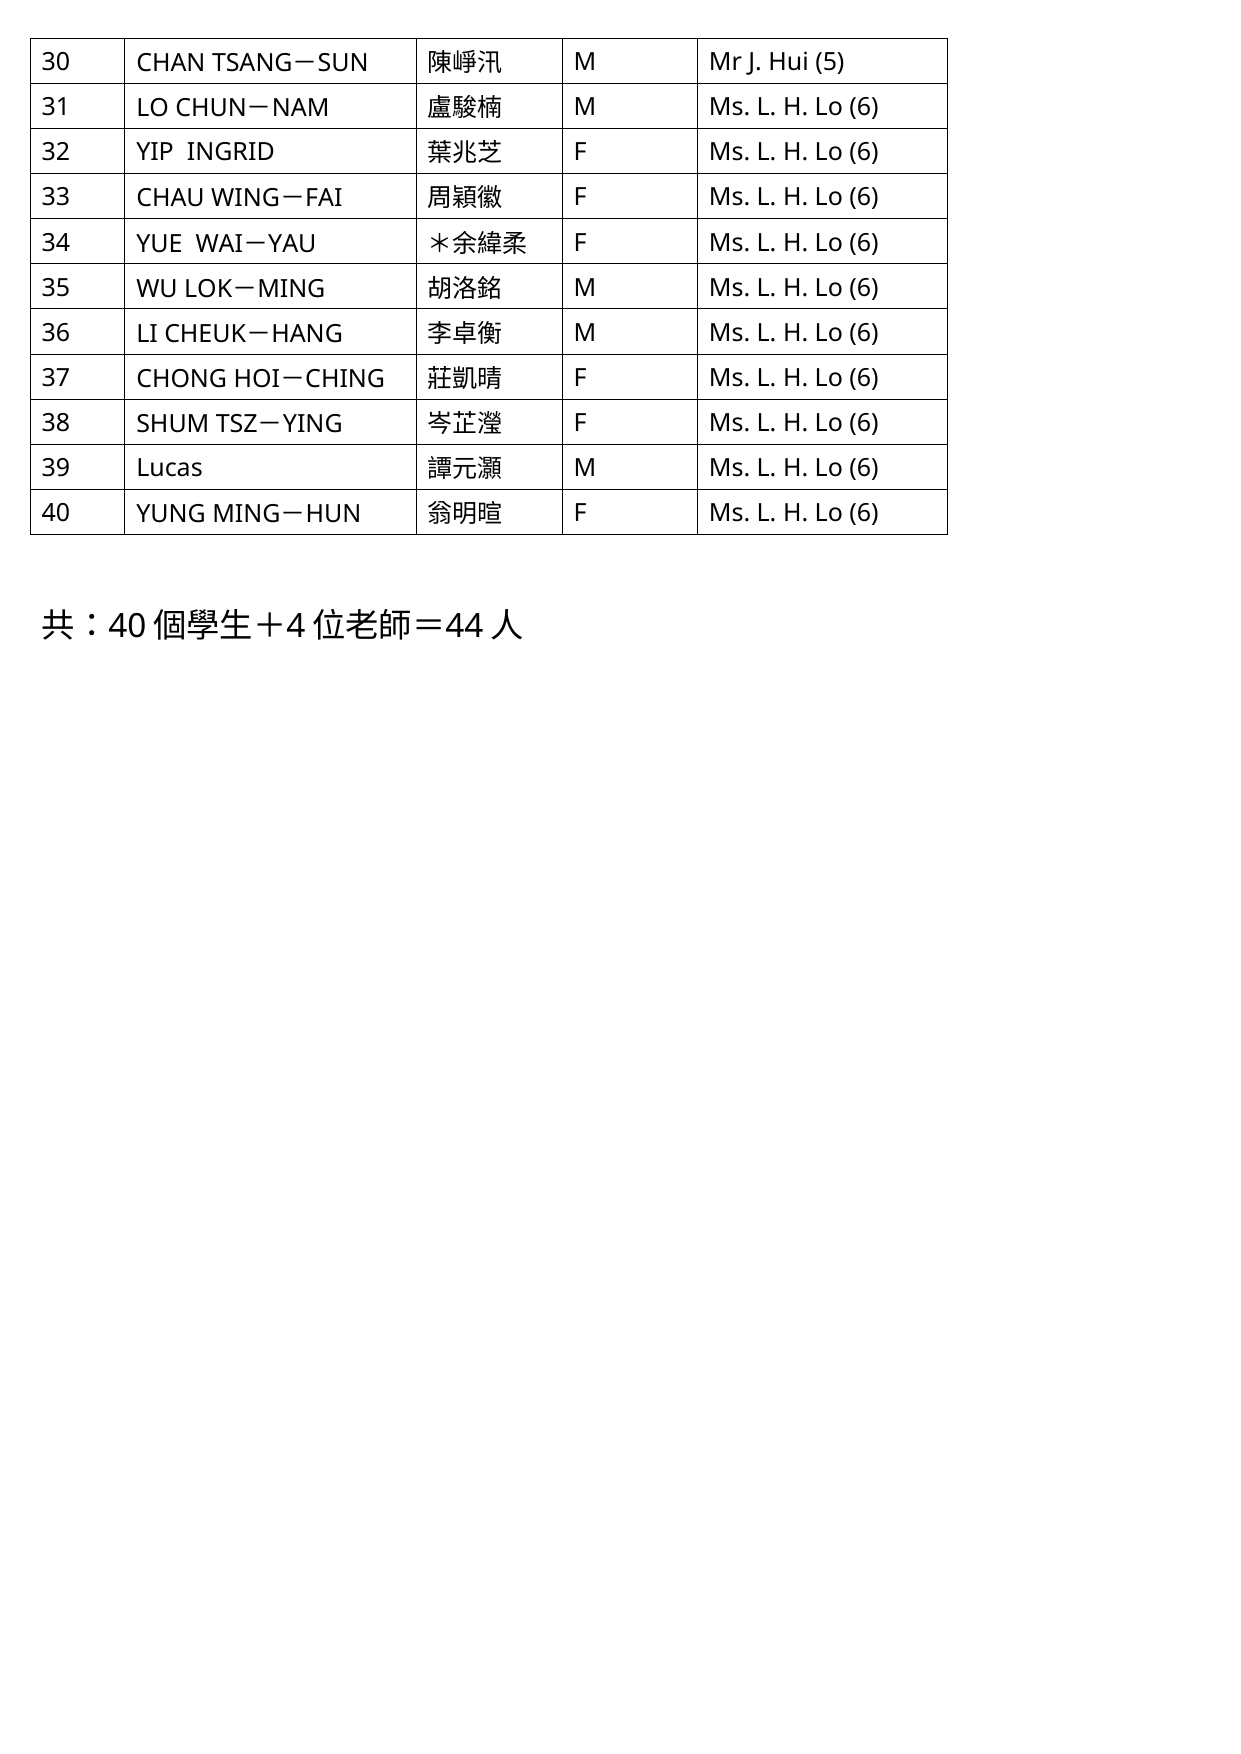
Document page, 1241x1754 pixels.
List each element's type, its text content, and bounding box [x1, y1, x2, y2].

table_cell Ms. L. H. Lo (6) [698, 490, 947, 534]
table_cell M [563, 309, 697, 353]
table_cell F [563, 174, 697, 218]
table_cell 莊凱晴 [417, 355, 562, 398]
table_cell 38 [31, 400, 124, 444]
table_cell F [563, 219, 697, 263]
table_cell 36 [31, 309, 124, 353]
table_cell 葉兆芝 [417, 129, 562, 173]
table_cell F [563, 129, 697, 173]
table_cell 盧駿楠 [417, 84, 562, 128]
table_cell 30 [31, 39, 124, 83]
table_cell Ms. L. H. Lo (6) [698, 400, 947, 444]
table_cell Ms. L. H. Lo (6) [698, 309, 947, 353]
table_cell 李卓衡 [417, 309, 562, 353]
table_cell SHUM TSZ－YING [125, 400, 416, 444]
table_cell Ms. L. H. Lo (6) [698, 174, 947, 218]
table_cell Ms. L. H. Lo (6) [698, 84, 947, 128]
table_cell M [563, 39, 697, 83]
table_cell F [563, 400, 697, 444]
table_cell 40 [31, 490, 124, 534]
table_cell M [563, 84, 697, 128]
table_cell 33 [31, 174, 124, 218]
table_cell 35 [31, 264, 124, 308]
table_cell 胡洛銘 [417, 264, 562, 308]
table_cell LO CHUN－NAM [125, 84, 416, 128]
table_cell F [563, 490, 697, 534]
table_cell Ms. L. H. Lo (6) [698, 355, 947, 398]
table_cell 39 [31, 445, 124, 489]
table_cell 岑芷瀅 [417, 400, 562, 444]
table_cell YUE WAI－YAU [125, 219, 416, 263]
table_cell 周穎徽 [417, 174, 562, 218]
table_cell YUNG MING－HUN [125, 490, 416, 534]
table_cell Lucas [125, 445, 416, 489]
table_cell CHONG HOI－CHING [125, 355, 416, 398]
table_cell CHAN TSANG－SUN [125, 39, 416, 83]
table_cell CHAU WING－FAI [125, 174, 416, 218]
table_cell WU LOK－MING [125, 264, 416, 308]
text 共：40個學生＋4位老師＝44人 [41, 579, 1215, 667]
table_cell F [563, 355, 697, 398]
table_cell Ms. L. H. Lo (6) [698, 219, 947, 263]
table_cell YIP INGRID [125, 129, 416, 173]
table_cell Ms. L. H. Lo (6) [698, 264, 947, 308]
table_cell Ms. L. H. Lo (6) [698, 129, 947, 173]
table_cell 37 [31, 355, 124, 398]
table_cell 34 [31, 219, 124, 263]
table_cell ＊余緯柔 [417, 219, 562, 263]
table_cell M [563, 264, 697, 308]
table_cell 31 [31, 84, 124, 128]
table_cell 譚元灝 [417, 445, 562, 489]
table_cell 陳崢汛 [417, 39, 562, 83]
table_cell M [563, 445, 697, 489]
table_cell 32 [31, 129, 124, 173]
table_cell Mr J. Hui (5) [698, 39, 947, 83]
table_cell Ms. L. H. Lo (6) [698, 445, 947, 489]
table_cell 翁明暄 [417, 490, 562, 534]
table_cell LI CHEUK－HANG [125, 309, 416, 353]
